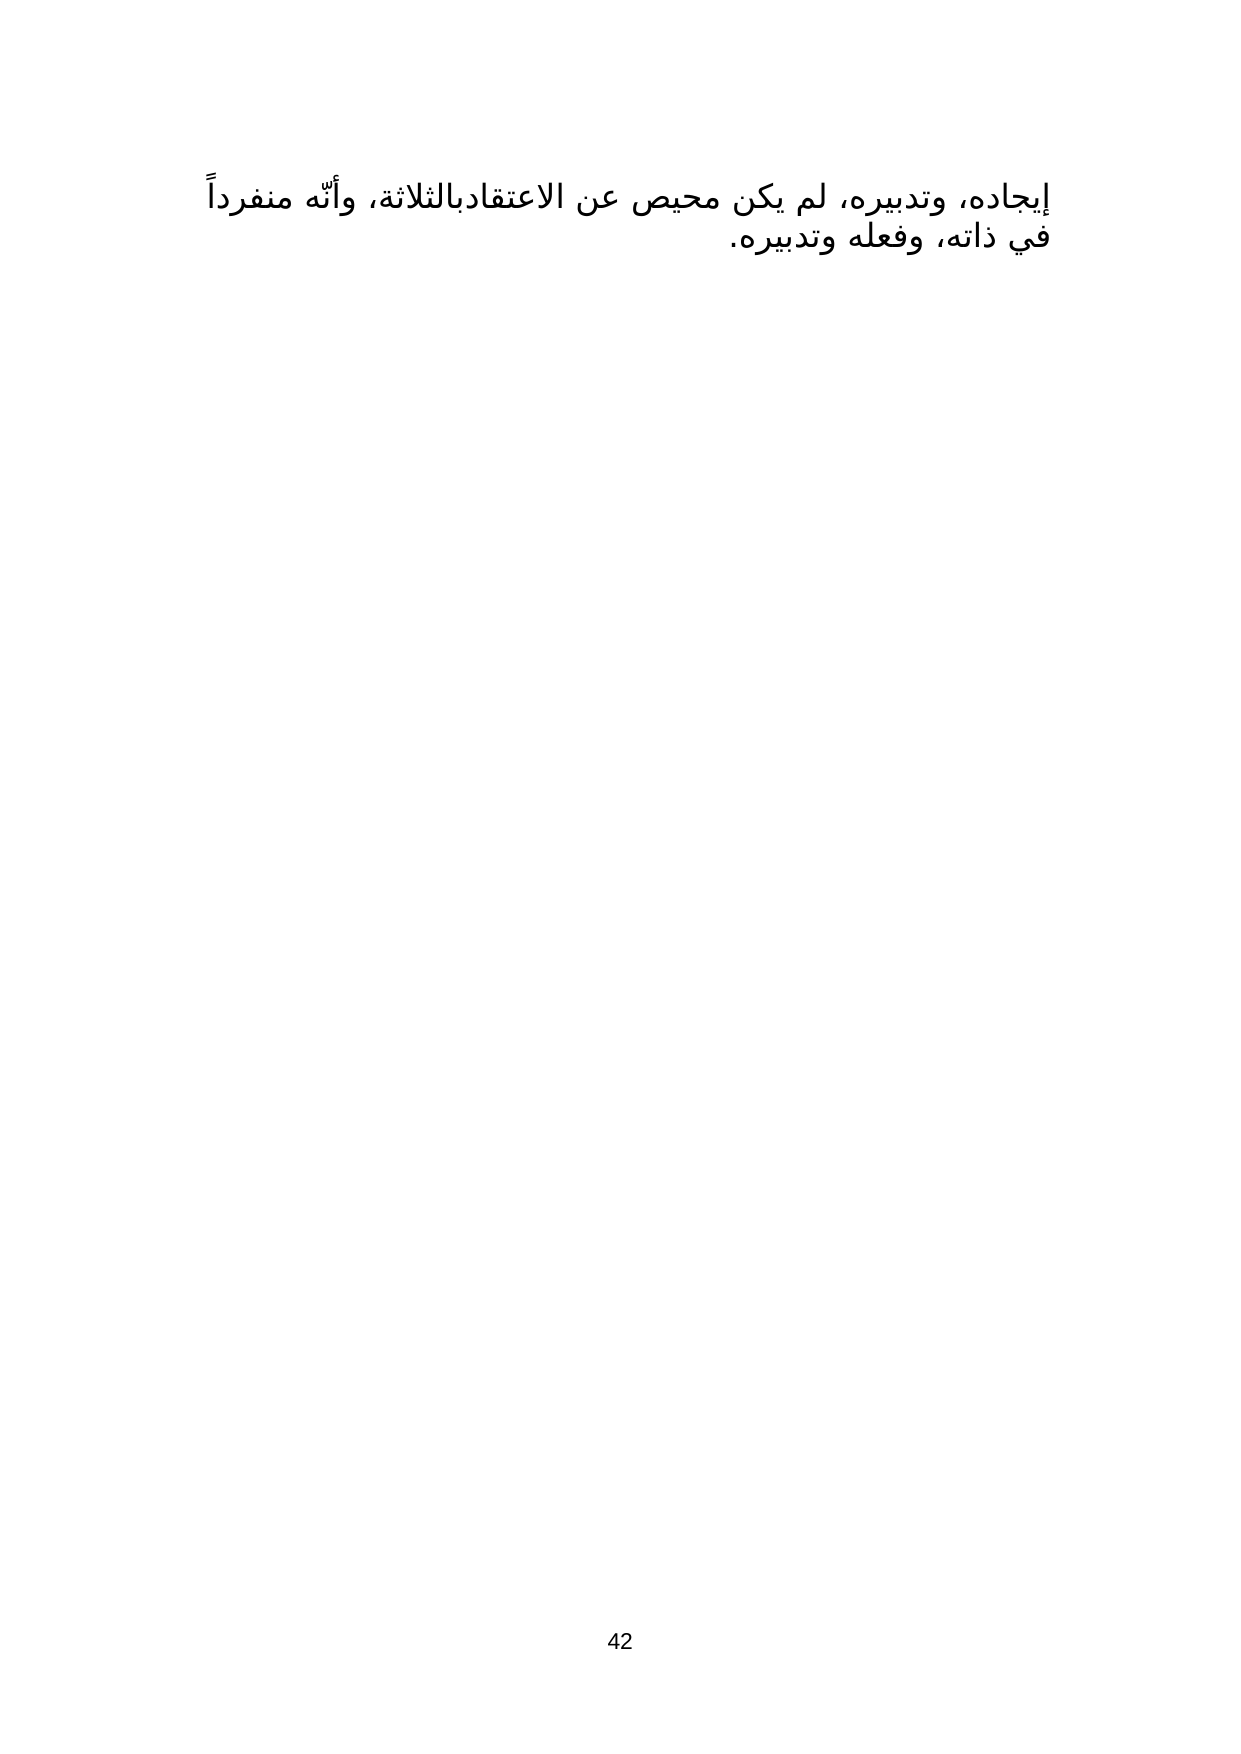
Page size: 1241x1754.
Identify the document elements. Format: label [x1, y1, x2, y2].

text [189, 177, 1051, 255]
